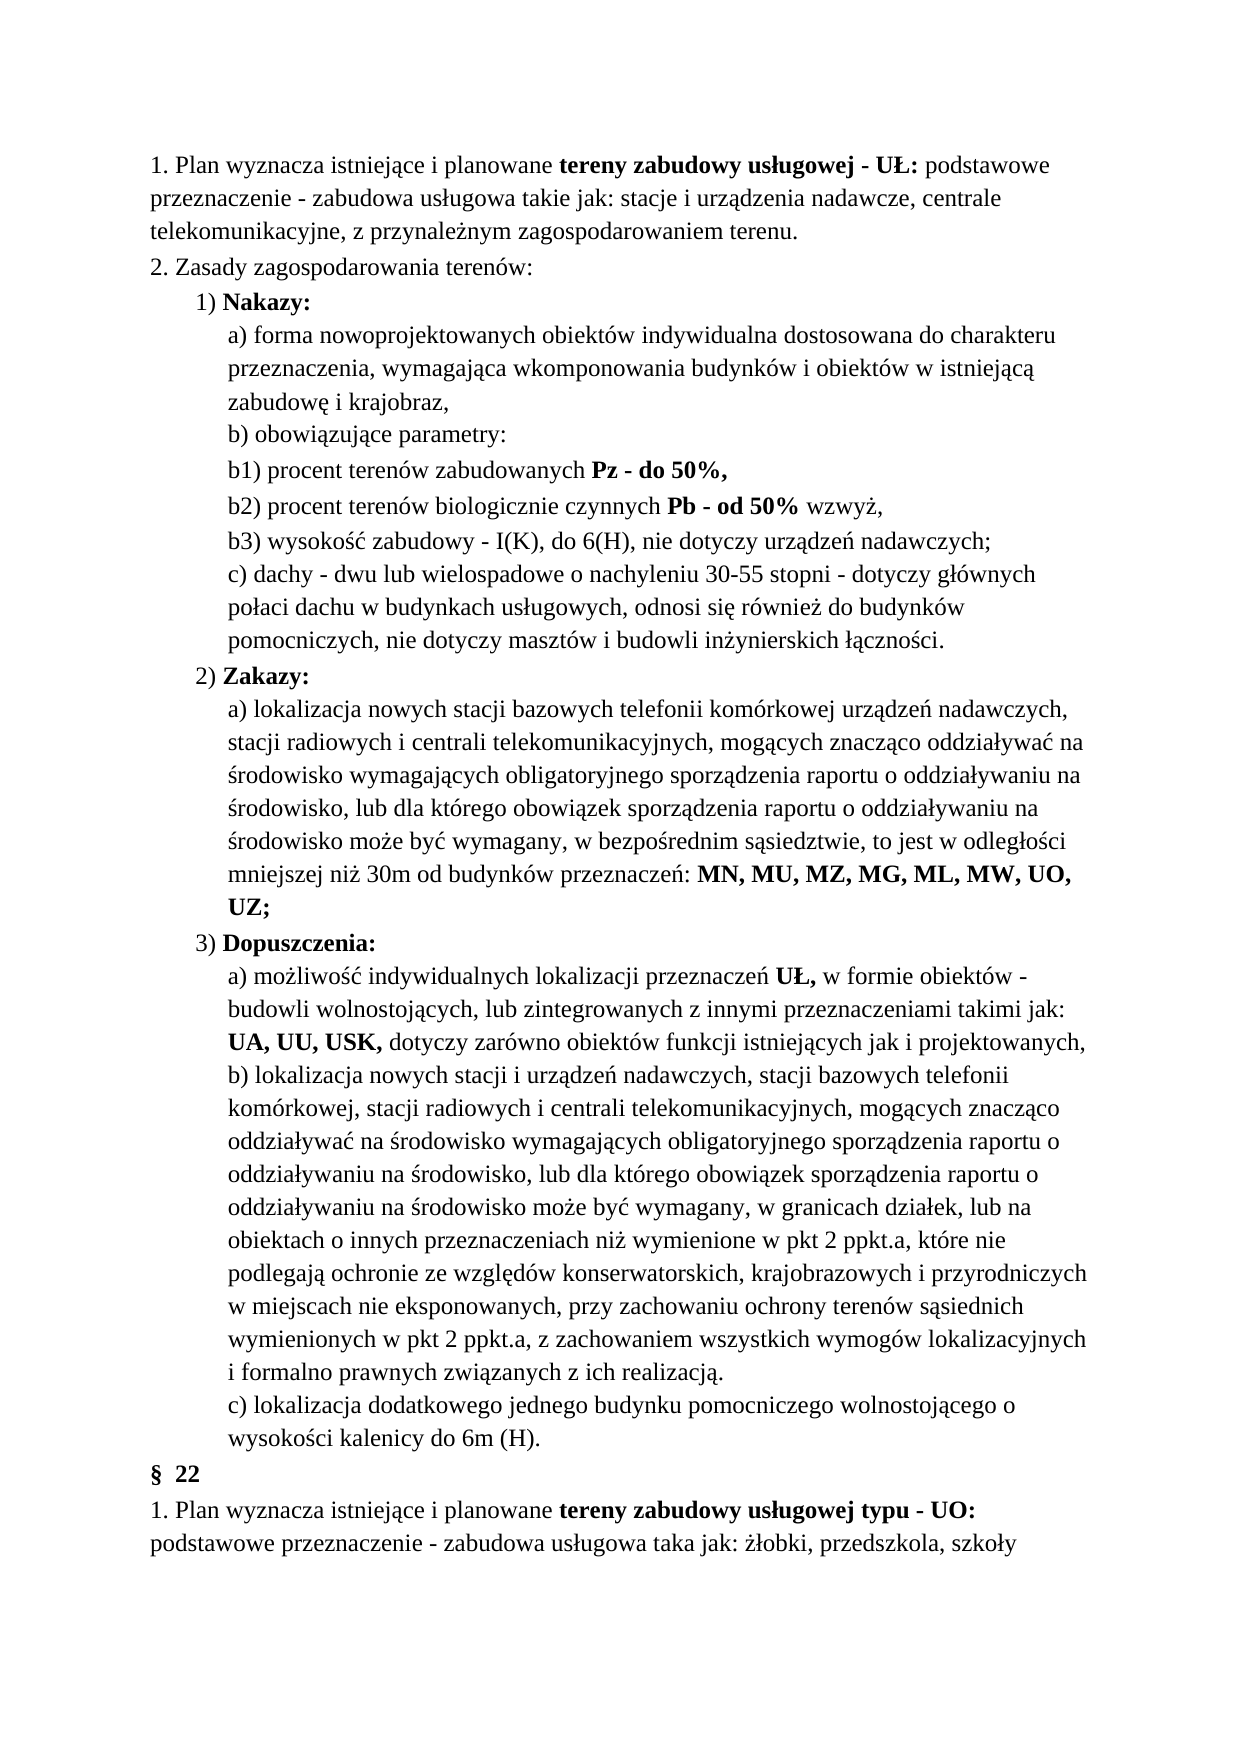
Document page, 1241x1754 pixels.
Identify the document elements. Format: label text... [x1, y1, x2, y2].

text b1) procent terenów zabudowanych Pz - do 50%, [228, 455, 1090, 484]
text a) forma nowoprojektowanych obiektów indywidualna dostosowana do charakteru przeznaczenia, wymagająca wkomponowania budynków i obiektów w istniejącą zabudowę i krajobraz, [228, 321, 1090, 415]
text b) obowiązujące parametry: [228, 419, 1090, 448]
text a) możliwość indywidualnych lokalizacji przeznaczeń UŁ, w formie obiektów - budowli wolnostojących, lub zintegrowanych z innymi przeznaczeniami takimi jak: UA, UU, USK, dotyczy zarówno obiektów funkcji istniejących jak i projektowanych, [228, 961, 1090, 1056]
text 1. Plan wyznacza istniejące i planowane tereny zabudowy usługowej - UŁ: podstawowe przeznaczenie - zabudowa usługowa takie jak: stacje i urządzenia nadawcze, centrale telekomunikacyjne, z przynależnym zagospodarowaniem terenu. [150, 150, 1090, 245]
text a) lokalizacja nowych stacji bazowych telefonii komórkowej urządzeń nadawczych, stacji radiowych i centrali telekomunikacyjnych, mogących znacząco oddziaływać na środowisko wymagających obligatoryjnego sporządzenia raportu o oddziaływaniu na środowisko, lub dla którego obowiązek sporządzenia raportu o oddziaływaniu na środowisko może być wymagany, w bezpośrednim sąsiedztwie, to jest w odległości mniejszej niż 30m od budynków przeznaczeń: MN, MU, MZ, MG, ML, MW, UO, UZ; [228, 694, 1090, 921]
text 2) Zakazy: [189, 661, 1090, 690]
text c) dachy - dwu lub wielospadowe o nachyleniu 30-55 stopni - dotyczy głównych połaci dachu w budynkach usługowych, odnosi się również do budynków pomocniczych, nie dotyczy masztów i budowli inżynierskich łączności. [228, 559, 1090, 654]
text 2. Zasady zagospodarowania terenów: [150, 252, 1090, 281]
text 1) Nakazy: [189, 287, 1090, 316]
text b2) procent terenów biologicznie czynnych Pb - od 50% wzwyż, [228, 491, 1090, 519]
text b) lokalizacja nowych stacji i urządzeń nadawczych, stacji bazowych telefonii komórkowej, stacji radiowych i centrali telekomunikacyjnych, mogących znacząco oddziaływać na środowisko wymagających obligatoryjnego sporządzenia raportu o oddziaływaniu na środowisko, lub dla którego obowiązek sporządzenia raportu o oddziaływaniu na środowisko może być wymagany, w granicach działek, lub na obiektach o innych przeznaczeniach niż wymienione w pkt 2 ppkt.a, które nie podlegają ochronie ze względów konserwatorskich, krajobrazowych i przyrodniczych w miejscach nie eksponowanych, przy zachowaniu ochrony terenów sąsiednich wymienionych w pkt 2 ppkt.a, z zachowaniem wszystkich wymogów lokalizacyjnych i formalno prawnych związanych z ich realizacją. [228, 1060, 1090, 1386]
text b3) wysokość zabudowy - I(K), do 6(H), nie dotyczy urządzeń nadawczych; [228, 526, 1090, 555]
text c) lokalizacja dodatkowego jednego budynku pomocniczego wolnostojącego o wysokości kalenicy do 6m (H). [228, 1390, 1090, 1452]
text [150, 1495, 1090, 1557]
text § 22 [150, 1459, 1090, 1488]
text 3) Dopuszczenia: [189, 928, 1090, 957]
